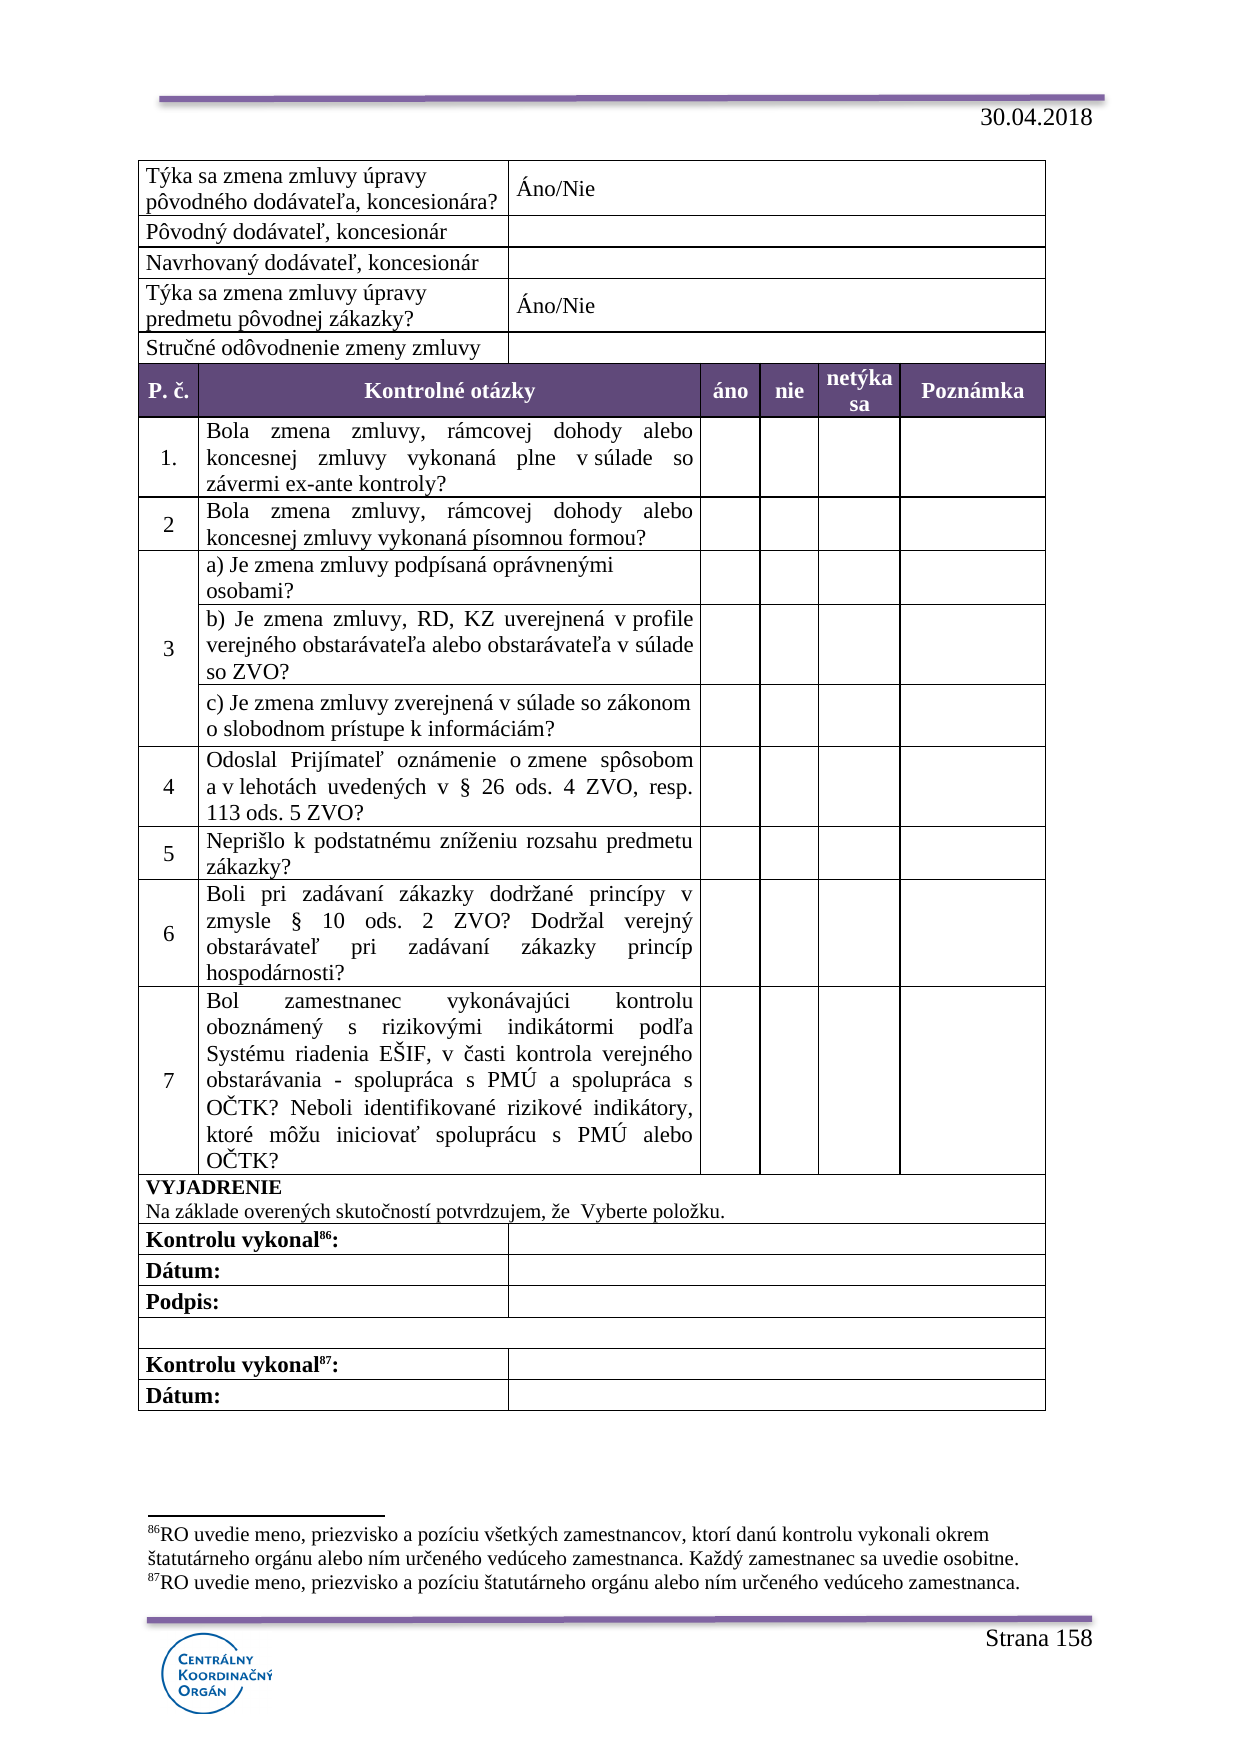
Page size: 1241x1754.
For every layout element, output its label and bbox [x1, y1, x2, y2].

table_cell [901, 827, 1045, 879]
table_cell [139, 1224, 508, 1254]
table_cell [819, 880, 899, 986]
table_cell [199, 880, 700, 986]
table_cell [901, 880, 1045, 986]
picture [159, 1631, 272, 1713]
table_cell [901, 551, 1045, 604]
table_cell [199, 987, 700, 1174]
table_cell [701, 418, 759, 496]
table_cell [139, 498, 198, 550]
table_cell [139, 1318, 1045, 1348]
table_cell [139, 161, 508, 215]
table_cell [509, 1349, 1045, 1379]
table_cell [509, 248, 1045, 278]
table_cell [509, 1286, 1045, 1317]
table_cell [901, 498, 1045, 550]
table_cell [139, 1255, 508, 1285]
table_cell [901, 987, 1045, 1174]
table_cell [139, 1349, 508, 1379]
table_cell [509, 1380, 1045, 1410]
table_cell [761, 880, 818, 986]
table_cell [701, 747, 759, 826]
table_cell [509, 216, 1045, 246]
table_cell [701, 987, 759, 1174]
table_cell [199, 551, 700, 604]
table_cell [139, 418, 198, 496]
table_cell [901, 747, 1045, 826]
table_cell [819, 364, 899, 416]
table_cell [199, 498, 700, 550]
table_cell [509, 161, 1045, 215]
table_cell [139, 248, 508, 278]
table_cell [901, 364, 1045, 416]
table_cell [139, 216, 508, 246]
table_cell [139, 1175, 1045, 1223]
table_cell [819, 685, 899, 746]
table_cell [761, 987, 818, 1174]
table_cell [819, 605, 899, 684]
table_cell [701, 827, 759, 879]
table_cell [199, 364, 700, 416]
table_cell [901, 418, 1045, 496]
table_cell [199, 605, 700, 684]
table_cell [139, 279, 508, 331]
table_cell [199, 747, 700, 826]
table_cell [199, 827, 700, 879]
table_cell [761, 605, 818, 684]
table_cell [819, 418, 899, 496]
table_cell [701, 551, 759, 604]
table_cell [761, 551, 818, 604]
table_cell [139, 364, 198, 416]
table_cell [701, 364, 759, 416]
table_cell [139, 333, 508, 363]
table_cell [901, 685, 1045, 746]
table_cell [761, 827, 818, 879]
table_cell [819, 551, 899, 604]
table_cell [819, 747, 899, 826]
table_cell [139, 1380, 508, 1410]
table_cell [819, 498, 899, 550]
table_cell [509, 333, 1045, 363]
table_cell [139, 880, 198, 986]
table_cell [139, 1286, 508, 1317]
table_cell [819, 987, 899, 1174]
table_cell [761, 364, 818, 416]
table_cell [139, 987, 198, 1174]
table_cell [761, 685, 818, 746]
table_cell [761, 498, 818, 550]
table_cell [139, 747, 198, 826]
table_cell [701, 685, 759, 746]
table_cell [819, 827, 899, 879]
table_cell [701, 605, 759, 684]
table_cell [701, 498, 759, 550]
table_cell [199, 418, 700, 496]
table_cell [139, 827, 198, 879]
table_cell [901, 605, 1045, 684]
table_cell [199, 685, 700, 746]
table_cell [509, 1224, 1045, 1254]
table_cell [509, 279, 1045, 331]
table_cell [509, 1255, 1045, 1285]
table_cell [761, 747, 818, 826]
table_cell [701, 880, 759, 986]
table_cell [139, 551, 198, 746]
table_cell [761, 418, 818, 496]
